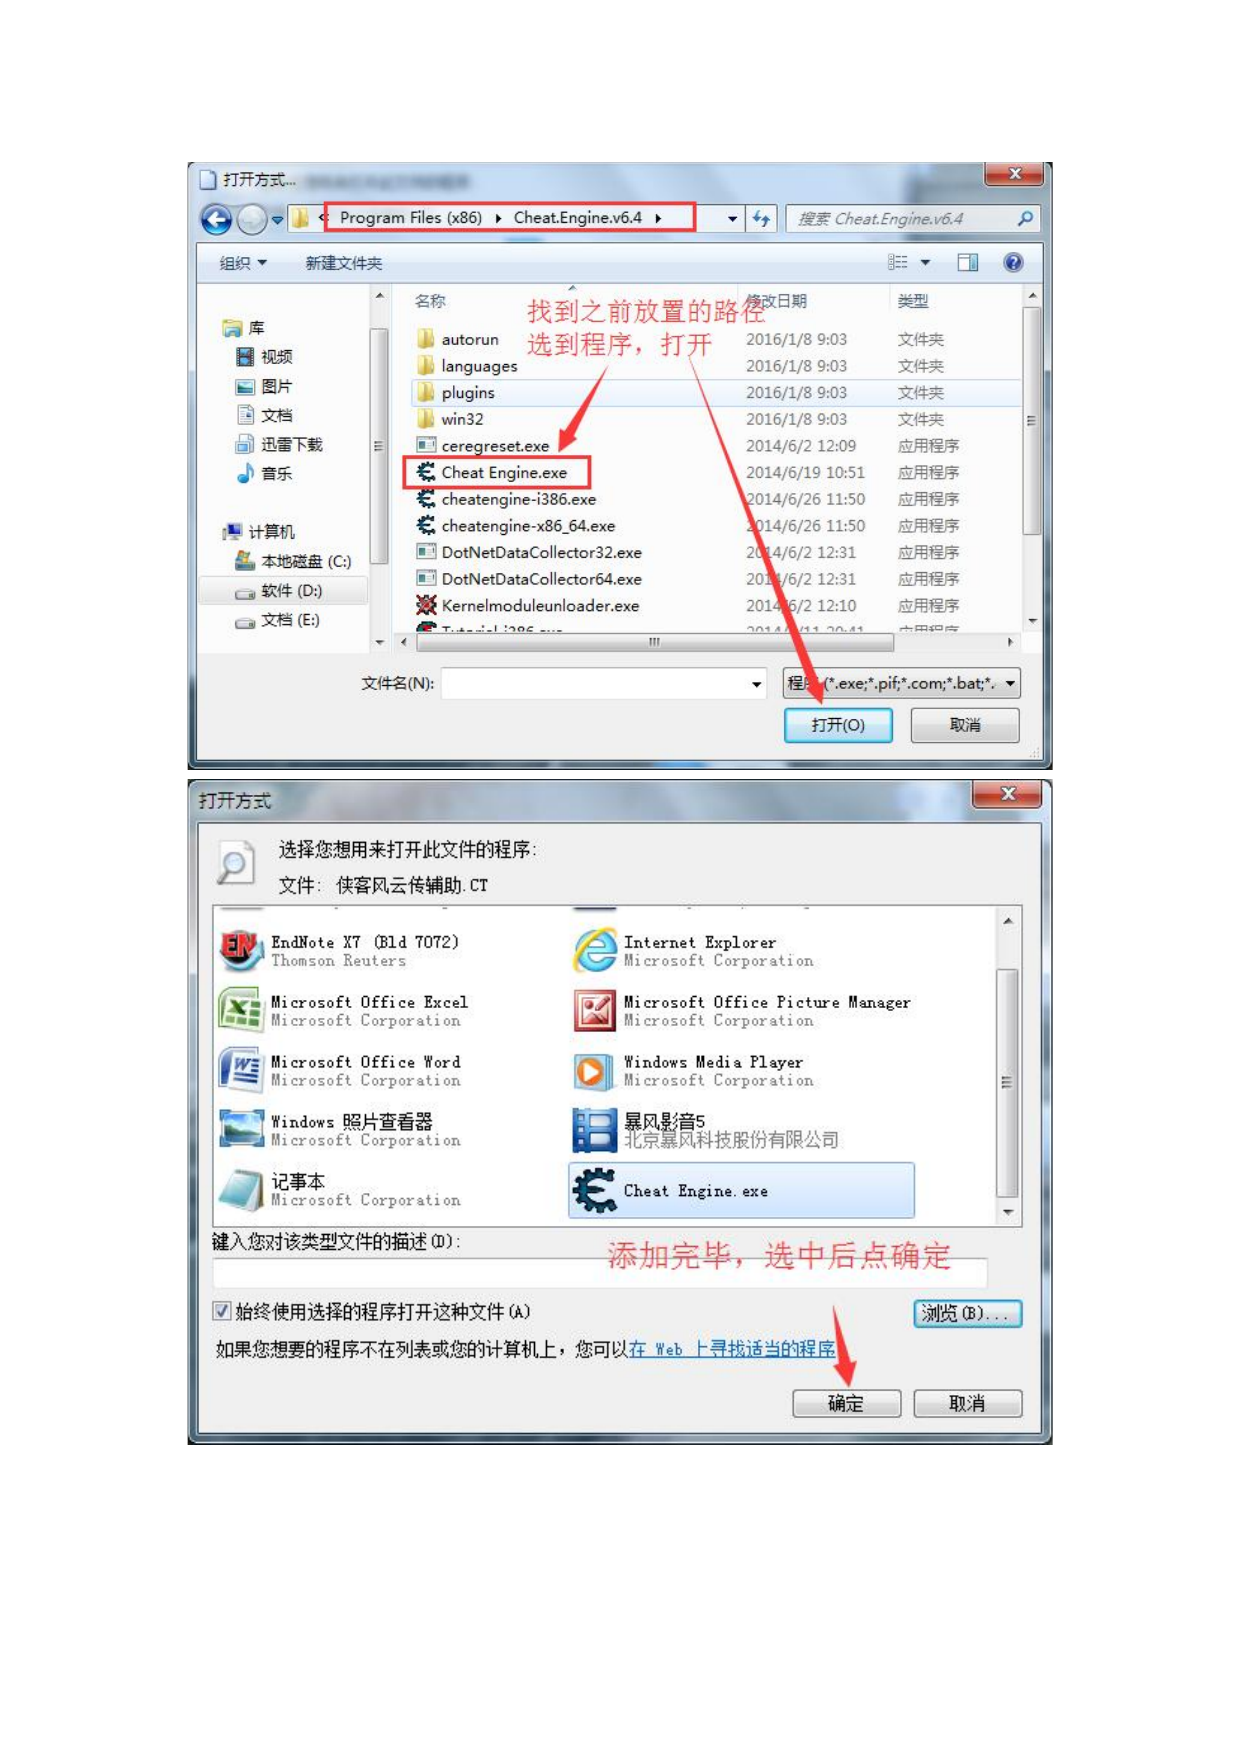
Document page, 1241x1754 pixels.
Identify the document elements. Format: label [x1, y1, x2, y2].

picture [187, 779, 1053, 1445]
picture [187, 162, 1053, 770]
